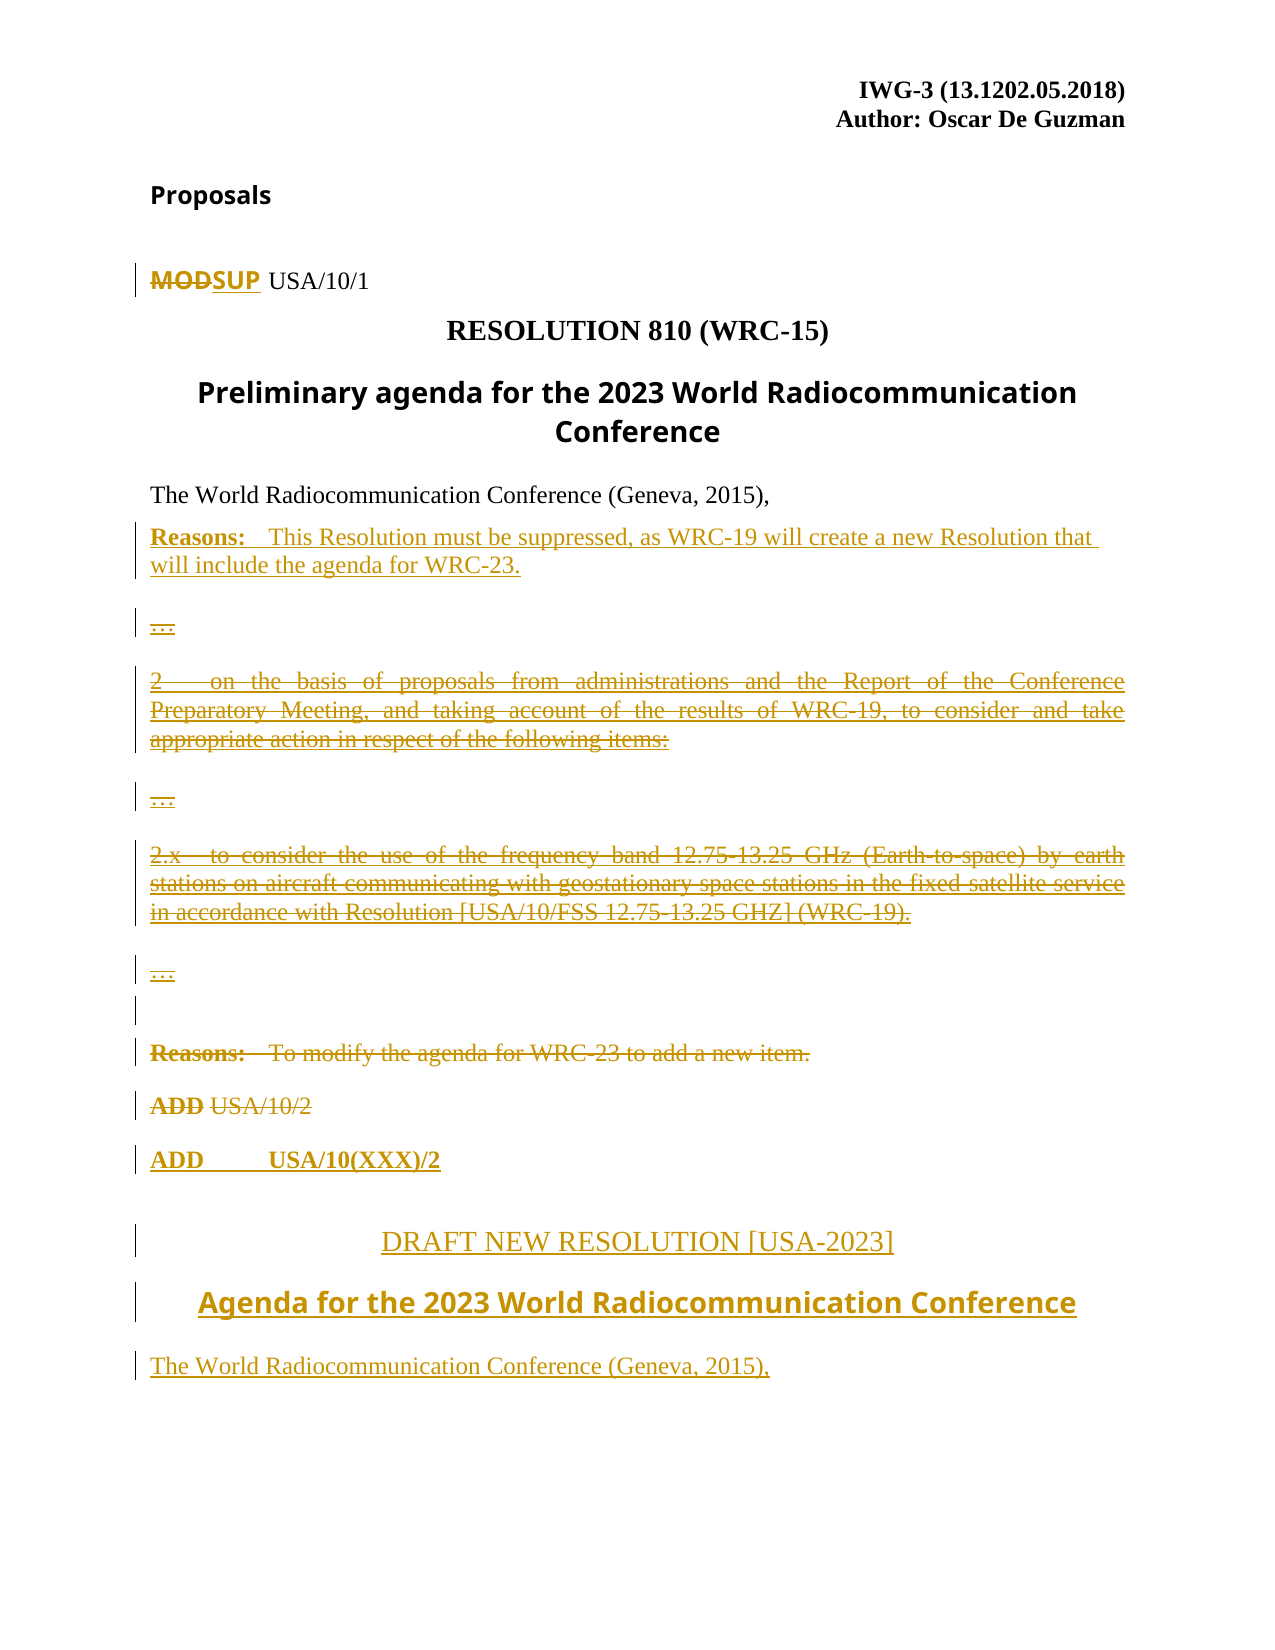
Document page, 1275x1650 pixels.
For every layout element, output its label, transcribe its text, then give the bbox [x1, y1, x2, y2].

subtitle Proposals [150, 178, 1125, 212]
subtitle RESOLUTION 810 (WRC-15) [150, 313, 1125, 347]
subtitle USA/10/1 [150, 263, 1125, 297]
text Preliminary agenda for the 2023 World Radiocommunication Conference [150, 372, 1125, 451]
text The World Radiocommunication Conference (Geneva, 2015), [150, 481, 1125, 509]
